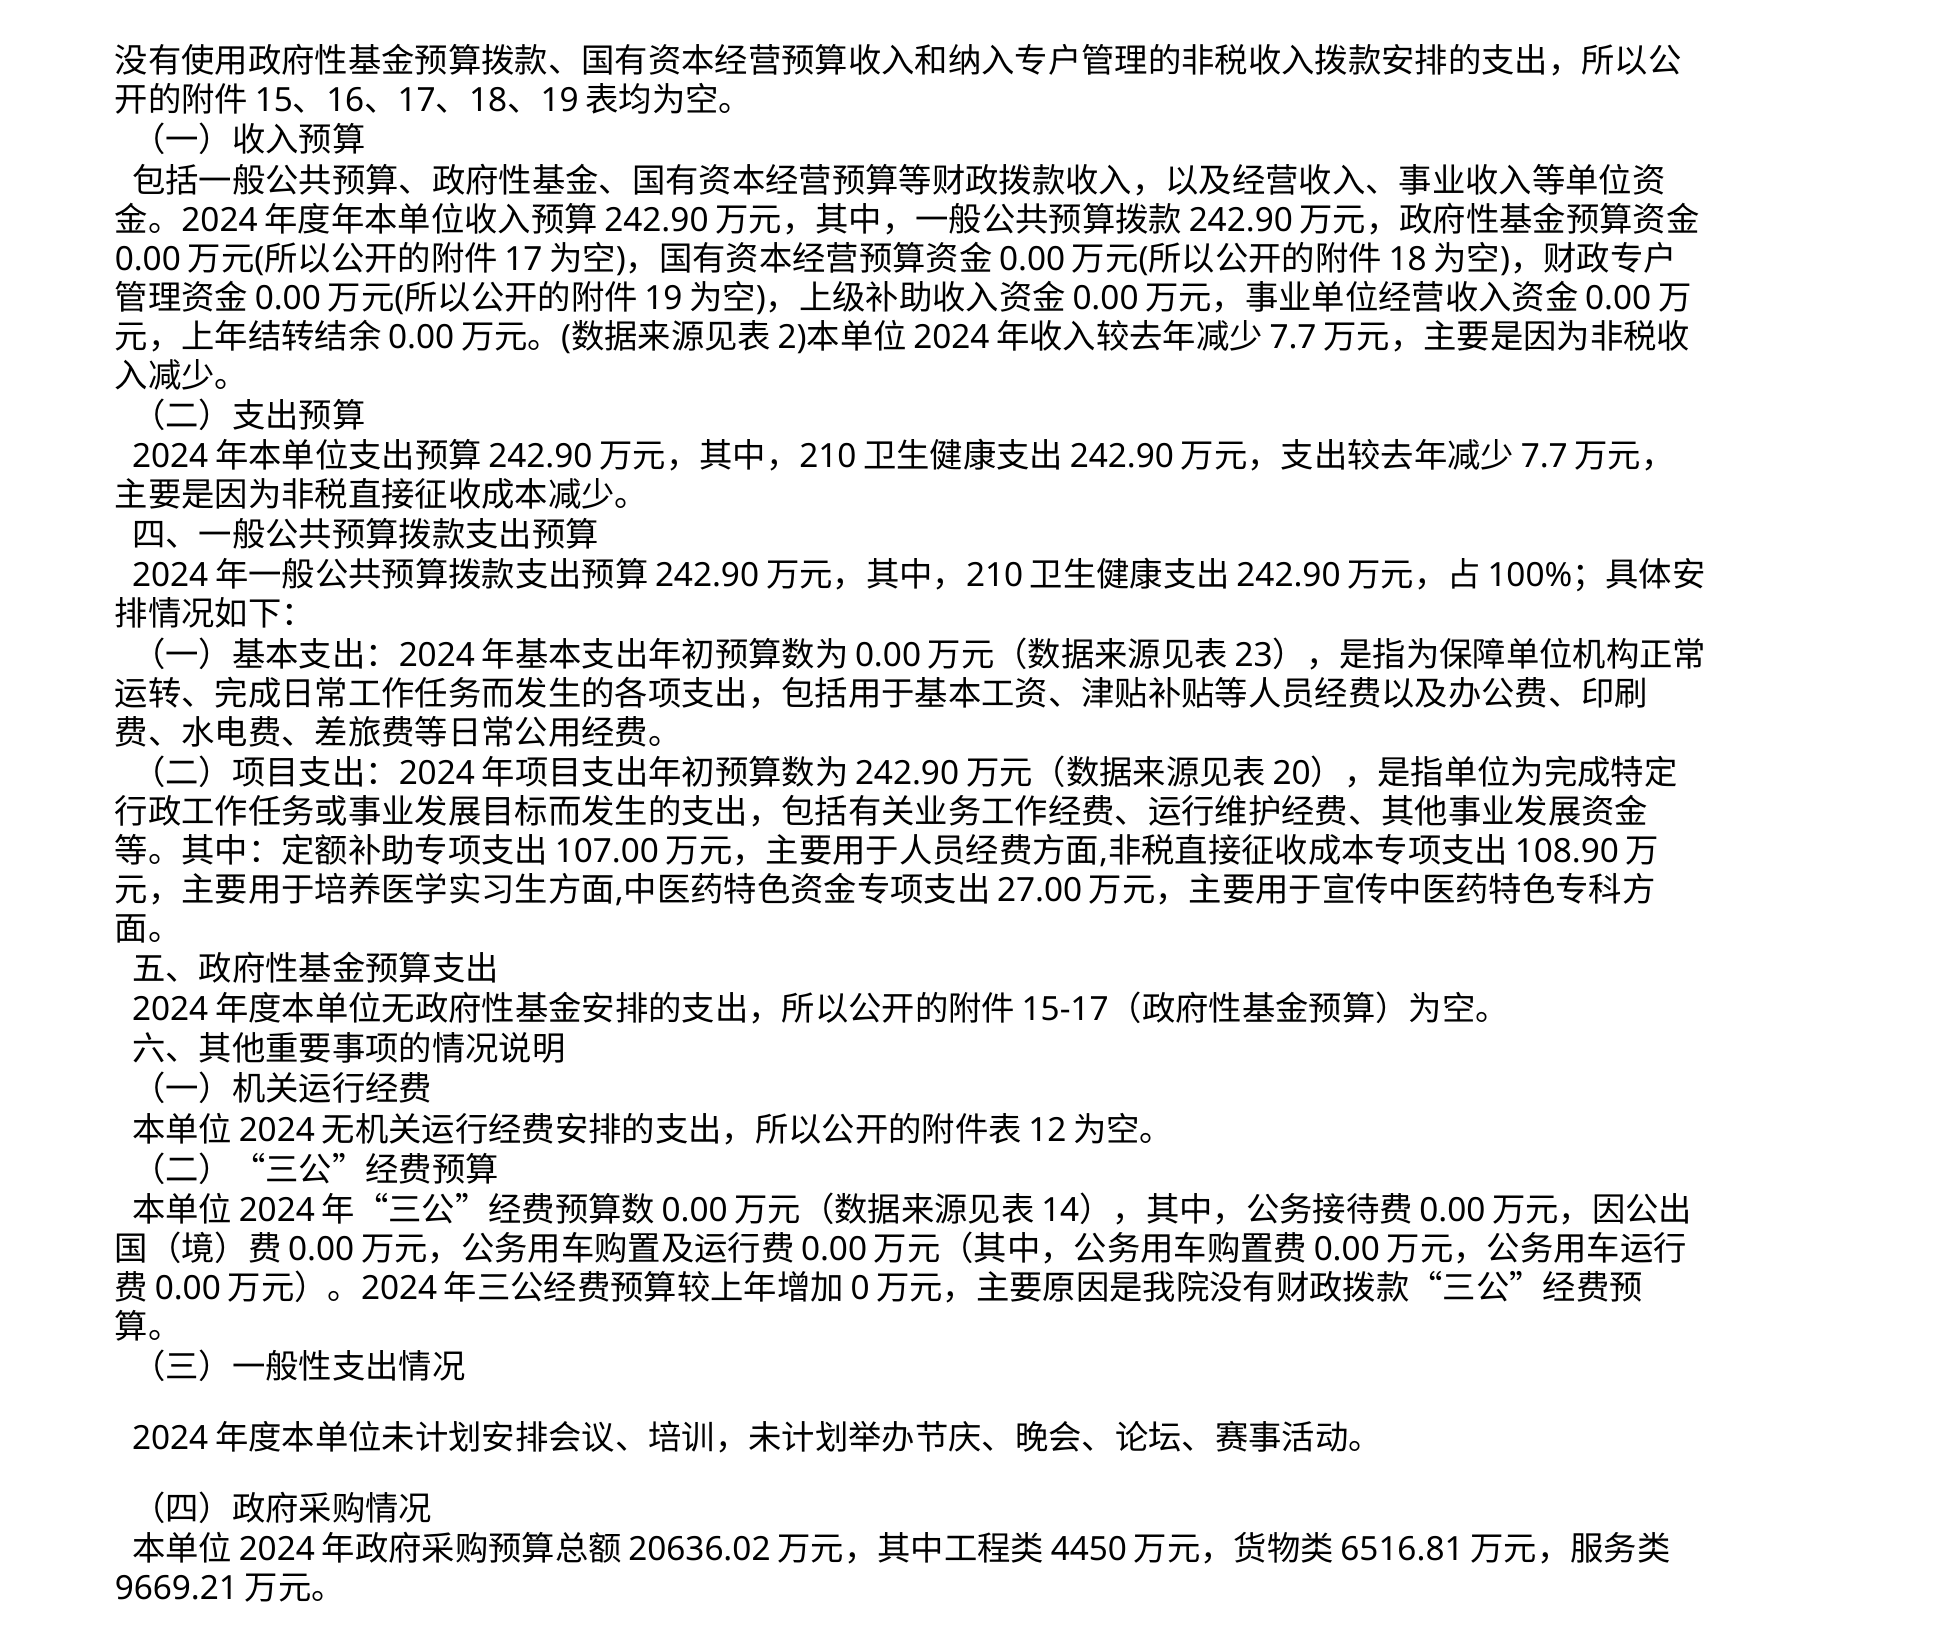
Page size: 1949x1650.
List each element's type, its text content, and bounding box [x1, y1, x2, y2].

table_cell 包括一般公共预算、政府性基金、国有资本经营预算等财政拨款收入，以及经营收入、事业收入等单位资金。2024年度年本单位收入预算242.90万元，其中，一般公共预算拨款242.90万元，政府性基金预算资金0.00万元(所以公开的附件17为空)，国有资本经营预算资金0.00万元(所以公开的附件18为空)，财政专户管理资金0.00万元(所以公开的附件19为空)，上级补助收入资金0.00万元，事业单位经营收入资金0.00万元，上年结转结余0.00万元。(数据来源见表2)本单位2024年收入较去年减少7.7万元，主要是因为非税收入减少。 [113, 161, 1706, 395]
table_cell 2024年度本单位无政府性基金安排的支出，所以公开的附件15-17（政府性基金预算）为空。 [113, 989, 1706, 1028]
table_cell （二）“三公”经费预算 [113, 1150, 1706, 1189]
table_cell 本单位2024年“三公”经费预算数0.00万元（数据来源见表14），其中，公务接待费0.00万元，因公出国（境）费0.00万元，公务用车购置及运行费0.00万元（其中，公务用车购置费0.00万元，公务用车运行费0.00万元）。2024年三公经费预算较上年增加0万元，主要原因是我院没有财政拨款“三公”经费预算。 [113, 1190, 1706, 1346]
table_cell 2024年本单位支出预算242.90万元，其中，210卫生健康支出242.90万元，支出较去年减少7.7万元，主要是因为非税直接征收成本减少。 [113, 436, 1706, 514]
table_cell （四）政府采购情况 [113, 1489, 1706, 1528]
table_cell 本单位2024年政府采购预算总额20636.02万元，其中工程类4450万元，货物类6516.81万元，服务类9669.21万元。 [113, 1529, 1706, 1607]
table_cell （二）支出预算 [113, 396, 1706, 435]
table_cell 本单位2024无机关运行经费安排的支出，所以公开的附件表12为空。 [113, 1110, 1706, 1149]
table_cell 五、政府性基金预算支出 [113, 949, 1706, 988]
table_cell （二）项目支出：2024年项目支出年初预算数为242.90万元（数据来源见表20），是指单位为完成特定行政工作任务或事业发展目标而发生的支出，包括有关业务工作经费、运行维护经费、其他事业发展资金等。其中：定额补助专项支出107.00万元，主要用于人员经费方面,非税直接征收成本专项支出108.90万元，主要用于培养医学实习生方面,中医药特色资金专项支出27.00万元，主要用于宣传中医药特色专科方面。 [113, 753, 1706, 948]
table_cell 2024年度本单位未计划安排会议、培训，未计划举办节庆、晚会、论坛、赛事活动。 [113, 1387, 1706, 1488]
table_cell （一）机关运行经费 [113, 1070, 1706, 1109]
table_cell 四、一般公共预算拨款支出预算 [113, 515, 1706, 554]
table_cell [113, 41, 1706, 119]
table_cell 2024年一般公共预算拨款支出预算242.90万元，其中，210卫生健康支出242.90万元，占100%；具体安排情况如下： [113, 556, 1706, 634]
table_cell 六、其他重要事项的情况说明 [113, 1030, 1706, 1068]
table_cell （一）收入预算 [113, 121, 1706, 160]
table_cell （一）基本支出：2024年基本支出年初预算数为0.00万元（数据来源见表23），是指为保障单位机构正常运转、完成日常工作任务而发生的各项支出，包括用于基本工资、津贴补贴等人员经费以及办公费、印刷费、水电费、差旅费等日常公用经费。 [113, 635, 1706, 752]
table_cell （三）一般性支出情况 [113, 1347, 1706, 1386]
